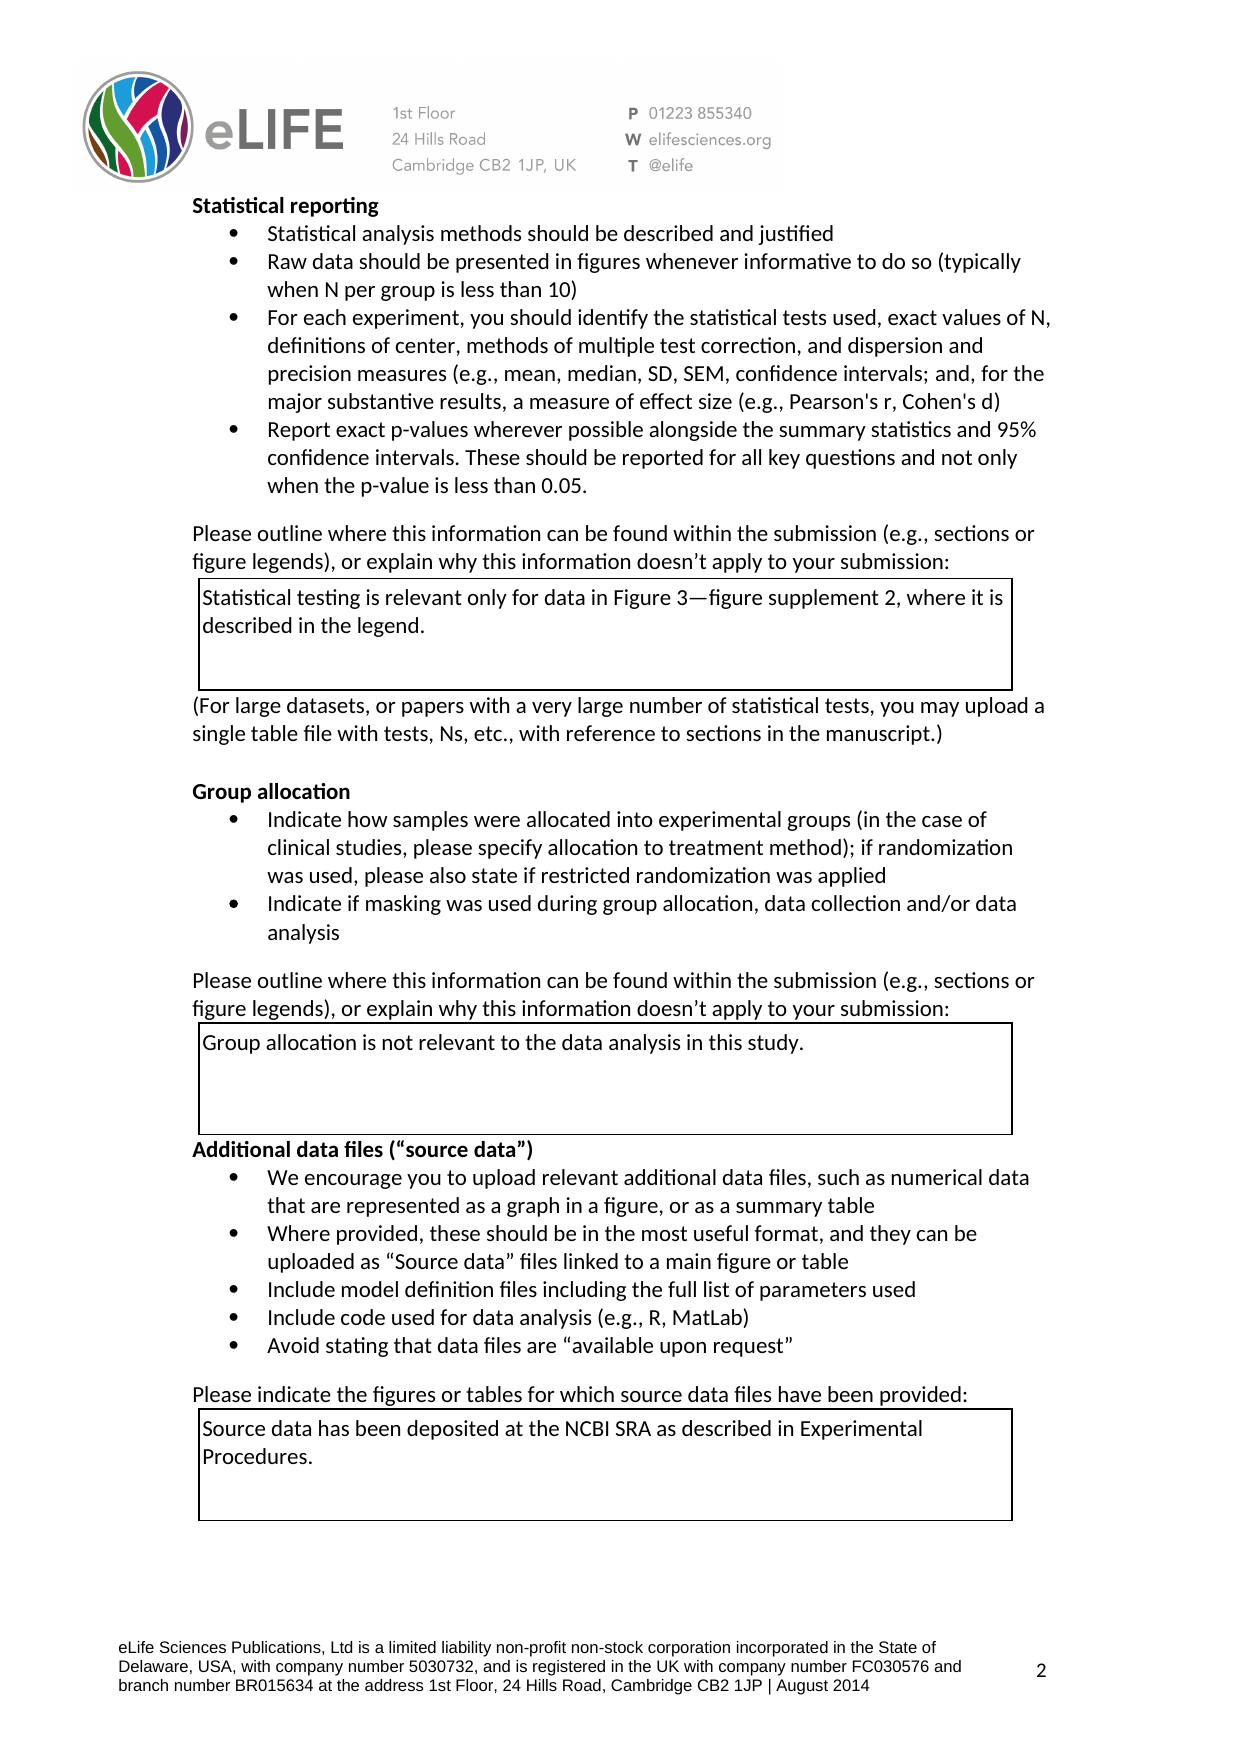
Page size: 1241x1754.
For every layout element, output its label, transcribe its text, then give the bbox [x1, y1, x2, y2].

list Indicate if masking was used during group allocation, data collection and/or data analysis [229, 889, 1053, 946]
text (For large datasets, or papers with a very large number of statistical tests, you may upload a single table file with tests, Ns, etc., with reference to sections in the manuscript.) [192, 603, 1053, 747]
list For each experiment, you should identify the statistical tests used, exact values of N, definitions of center, methods of multiple test correction, and dispersion and precision measures (e.g., mean, median, SD, SEM, confidence intervals; and, for the major substantive results, a measure of effect size (e.g., Pearson's r, Cohen's d) [229, 303, 1053, 415]
text Additional data files (“source data”) [192, 1052, 1053, 1163]
list Include model definition files including the full list of parameters used [229, 1276, 1053, 1303]
text Statistical reporting [192, 191, 1053, 219]
list Where provided, these should be in the most useful format, and they can be uploaded as “Source data” files linked to a main figure or table [229, 1219, 1053, 1276]
list Raw data should be presented in figures whenever informative to do so (typically when N per group is less than 10) [229, 247, 1053, 303]
list Avoid stating that data files are “available upon request” [229, 1332, 1053, 1359]
list We encourage you to upload relevant additional data files, such as numerical data that are represented as a graph in a figure, or as a summary table [229, 1163, 1053, 1219]
list Report exact p-values wherever possible alongside the summary statistics and 95% confidence intervals. These should be reported for all key questions and not only when the p-value is less than 0.05. [229, 415, 1053, 499]
text Please indicate the figures or tables for which source data files have been provided: [192, 1380, 1053, 1408]
list Indicate how samples were allocated into experimental groups (in the case of clinical studies, please specify allocation to treatment method); if randomization was used, please also state if restricted randomization was applied [229, 806, 1053, 889]
picture [73, 59, 784, 191]
list Statistical analysis methods should be described and justified [229, 219, 1053, 247]
text Source data has been deposited at the NCBI SRA as described in Experimental Procedures. [200, 1412, 1011, 1472]
text Statistical testing is relevant only for data in Figure 3—figure supplement 2, where it is described in the legend. [200, 581, 1011, 641]
list Include code used for data analysis (e.g., R, MatLab) [229, 1303, 1053, 1332]
text Group allocation is not relevant to the data analysis in this study. [200, 1026, 1011, 1058]
text Group allocation [192, 777, 1053, 806]
